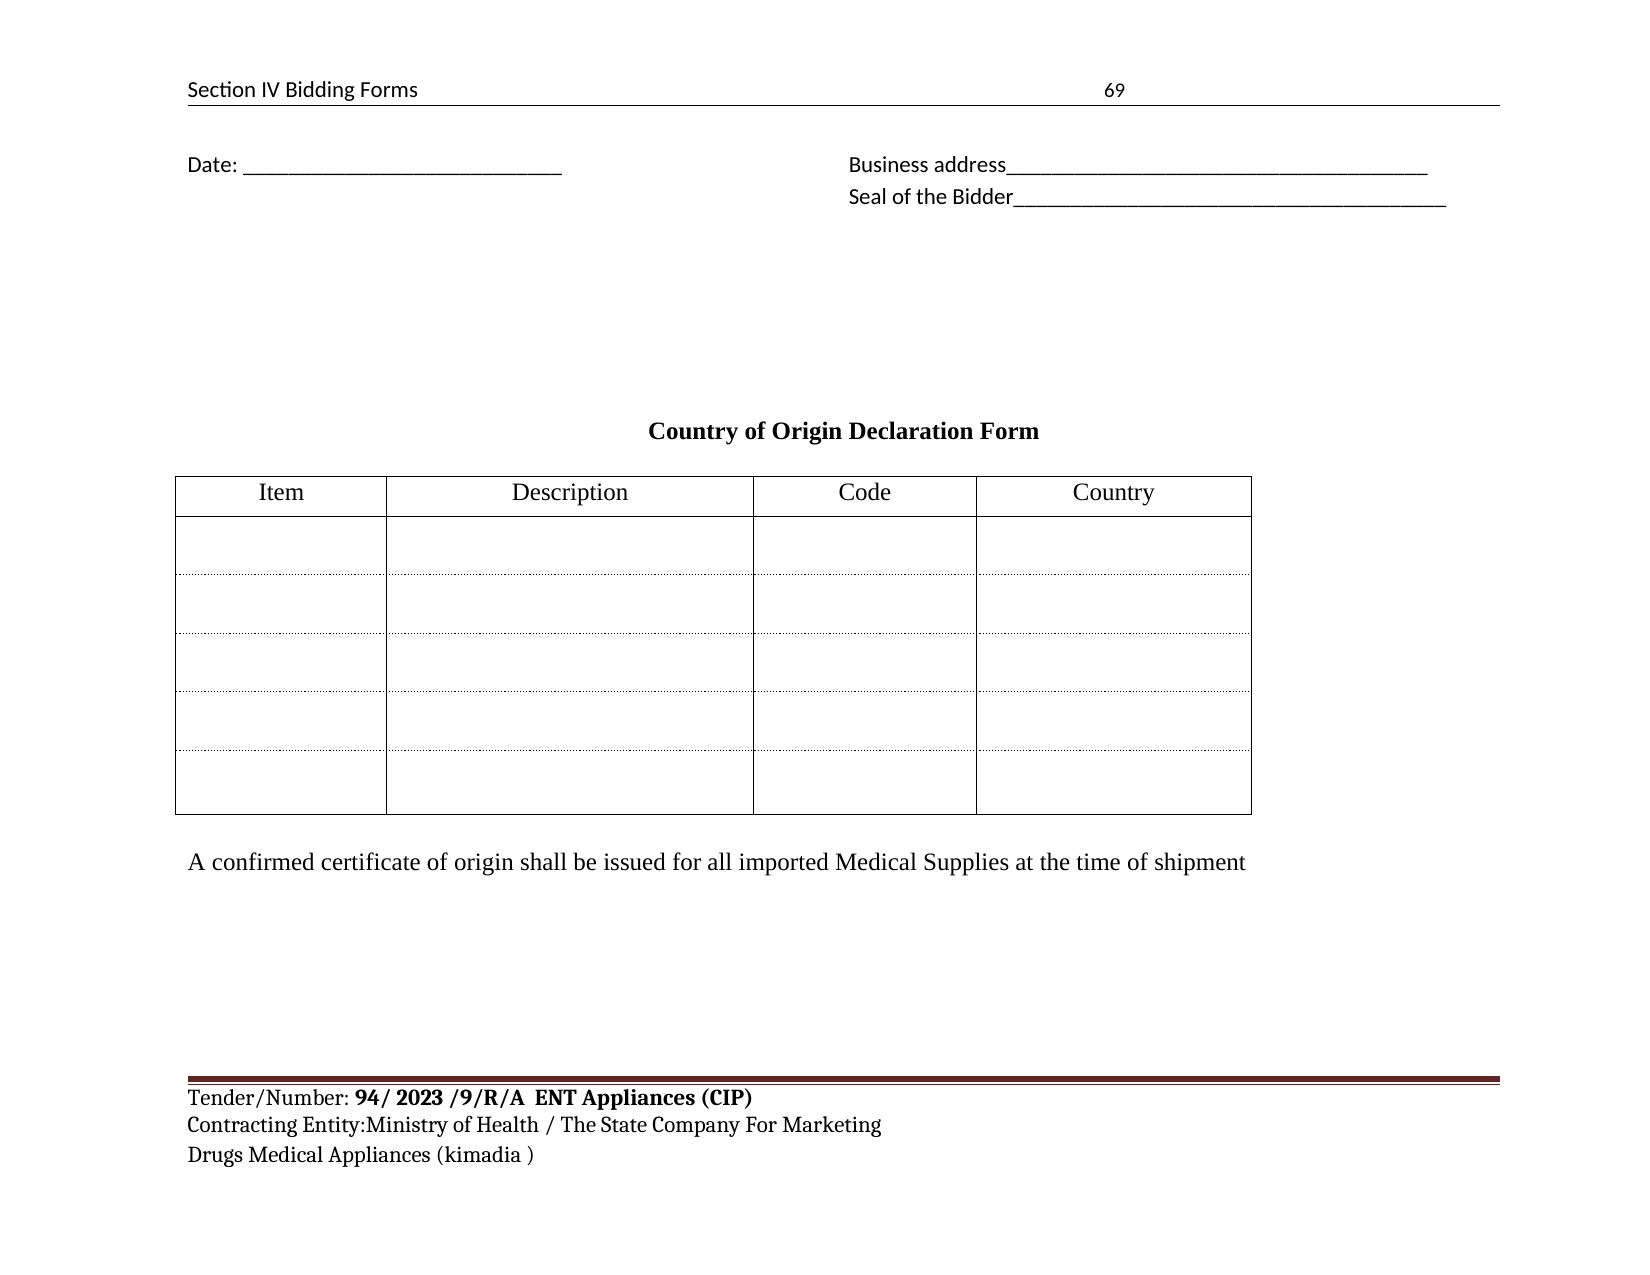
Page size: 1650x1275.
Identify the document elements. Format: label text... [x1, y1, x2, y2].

table_cell [176, 517, 386, 574]
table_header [176, 150, 837, 214]
table_header Description [387, 477, 753, 516]
table_cell [754, 517, 976, 574]
table_cell [754, 691, 976, 750]
text A confirmed certificate of origin shall be issued for all imported Medical Supplies at the time of shipment [187, 847, 1500, 876]
table_header Code [754, 477, 976, 516]
table_cell [176, 633, 386, 691]
table_cell [977, 517, 1251, 574]
table_cell [176, 574, 386, 633]
table_cell [387, 633, 753, 691]
table_cell [977, 574, 1251, 633]
table_cell [387, 574, 753, 633]
table_cell [977, 691, 1251, 750]
table_cell [754, 574, 976, 633]
text Country of Origin Declaration Form [187, 417, 1500, 445]
table_cell [754, 750, 976, 814]
table_cell [387, 750, 753, 814]
table_header Country [977, 477, 1251, 516]
table_cell [176, 691, 386, 750]
table_cell [176, 750, 386, 814]
table_cell [754, 633, 976, 691]
table_header Item [176, 477, 386, 516]
table_cell [387, 517, 753, 574]
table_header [837, 150, 1511, 214]
table_cell [387, 691, 753, 750]
table_cell [977, 633, 1251, 691]
table_cell [977, 750, 1251, 814]
